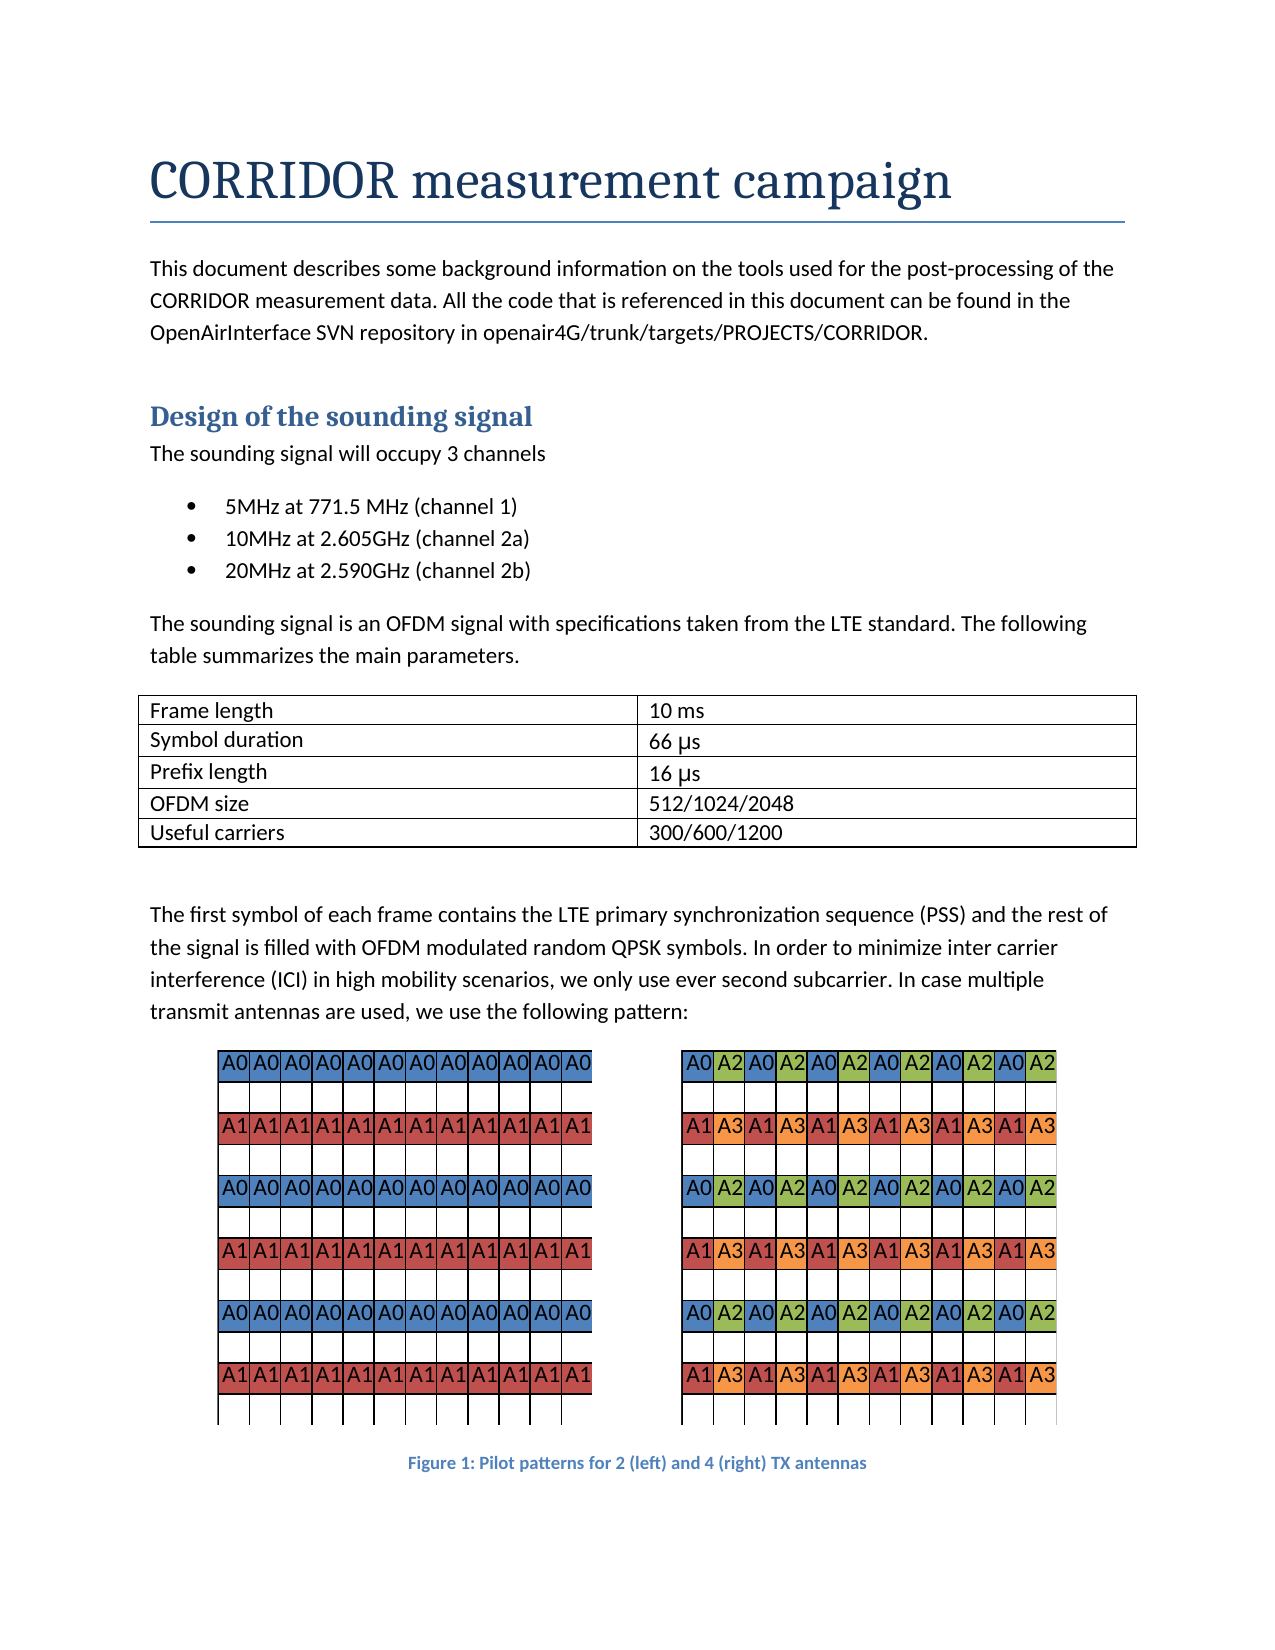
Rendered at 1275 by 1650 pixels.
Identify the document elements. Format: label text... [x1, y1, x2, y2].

table_cell 300/600/1200 [638, 819, 1136, 846]
list 5MHz at 771.5 MHz (channel 1) [187, 492, 1125, 520]
title CORRIDOR measurement campaign [150, 150, 1125, 221]
table_cell 66 μs [638, 725, 1136, 756]
list 20MHz at 2.590GHz (channel 2b) [187, 556, 1125, 584]
text Figure 1: Pilot patterns for 2 (left) and 4 (right) TX antennas [150, 1451, 1125, 1474]
text The sounding signal will occupy 3 channels [150, 439, 1125, 467]
table_cell 512/1024/2048 [638, 789, 1136, 817]
table_header Frame length [139, 696, 637, 724]
table_cell OFDM size [139, 789, 637, 817]
table_cell 16 μs [638, 757, 1136, 788]
table_header 10 ms [638, 696, 1136, 724]
subtitle Design of the sounding signal [150, 401, 1125, 434]
table_cell Symbol duration [139, 725, 637, 756]
table_cell Prefix length [139, 757, 637, 788]
text The first symbol of each frame contains the LTE primary synchronization sequence (PSS) and the rest of the signal is filled with OFDM modulated random QPSK symbols. In order to minimize inter carrier interference (ICI) in high mobility scenarios, we only use ever second subcarrier. In case multiple transmit antennas are used, we use the following pattern: [150, 901, 1125, 1025]
text This document describes some background information on the tools used for the post-processing of the CORRIDOR measurement data. All the code that is referenced in this document can be found in the OpenAirInterface SVN repository in openair4G/trunk/targets/PROJECTS/CORRIDOR. [150, 254, 1125, 346]
text The sounding signal is an OFDM signal with specifications taken from the LTE standard. The following table summarizes the main parameters. [150, 609, 1125, 670]
table_cell Useful carriers [139, 819, 637, 846]
list 10MHz at 2.605GHz (channel 2a) [187, 524, 1125, 552]
